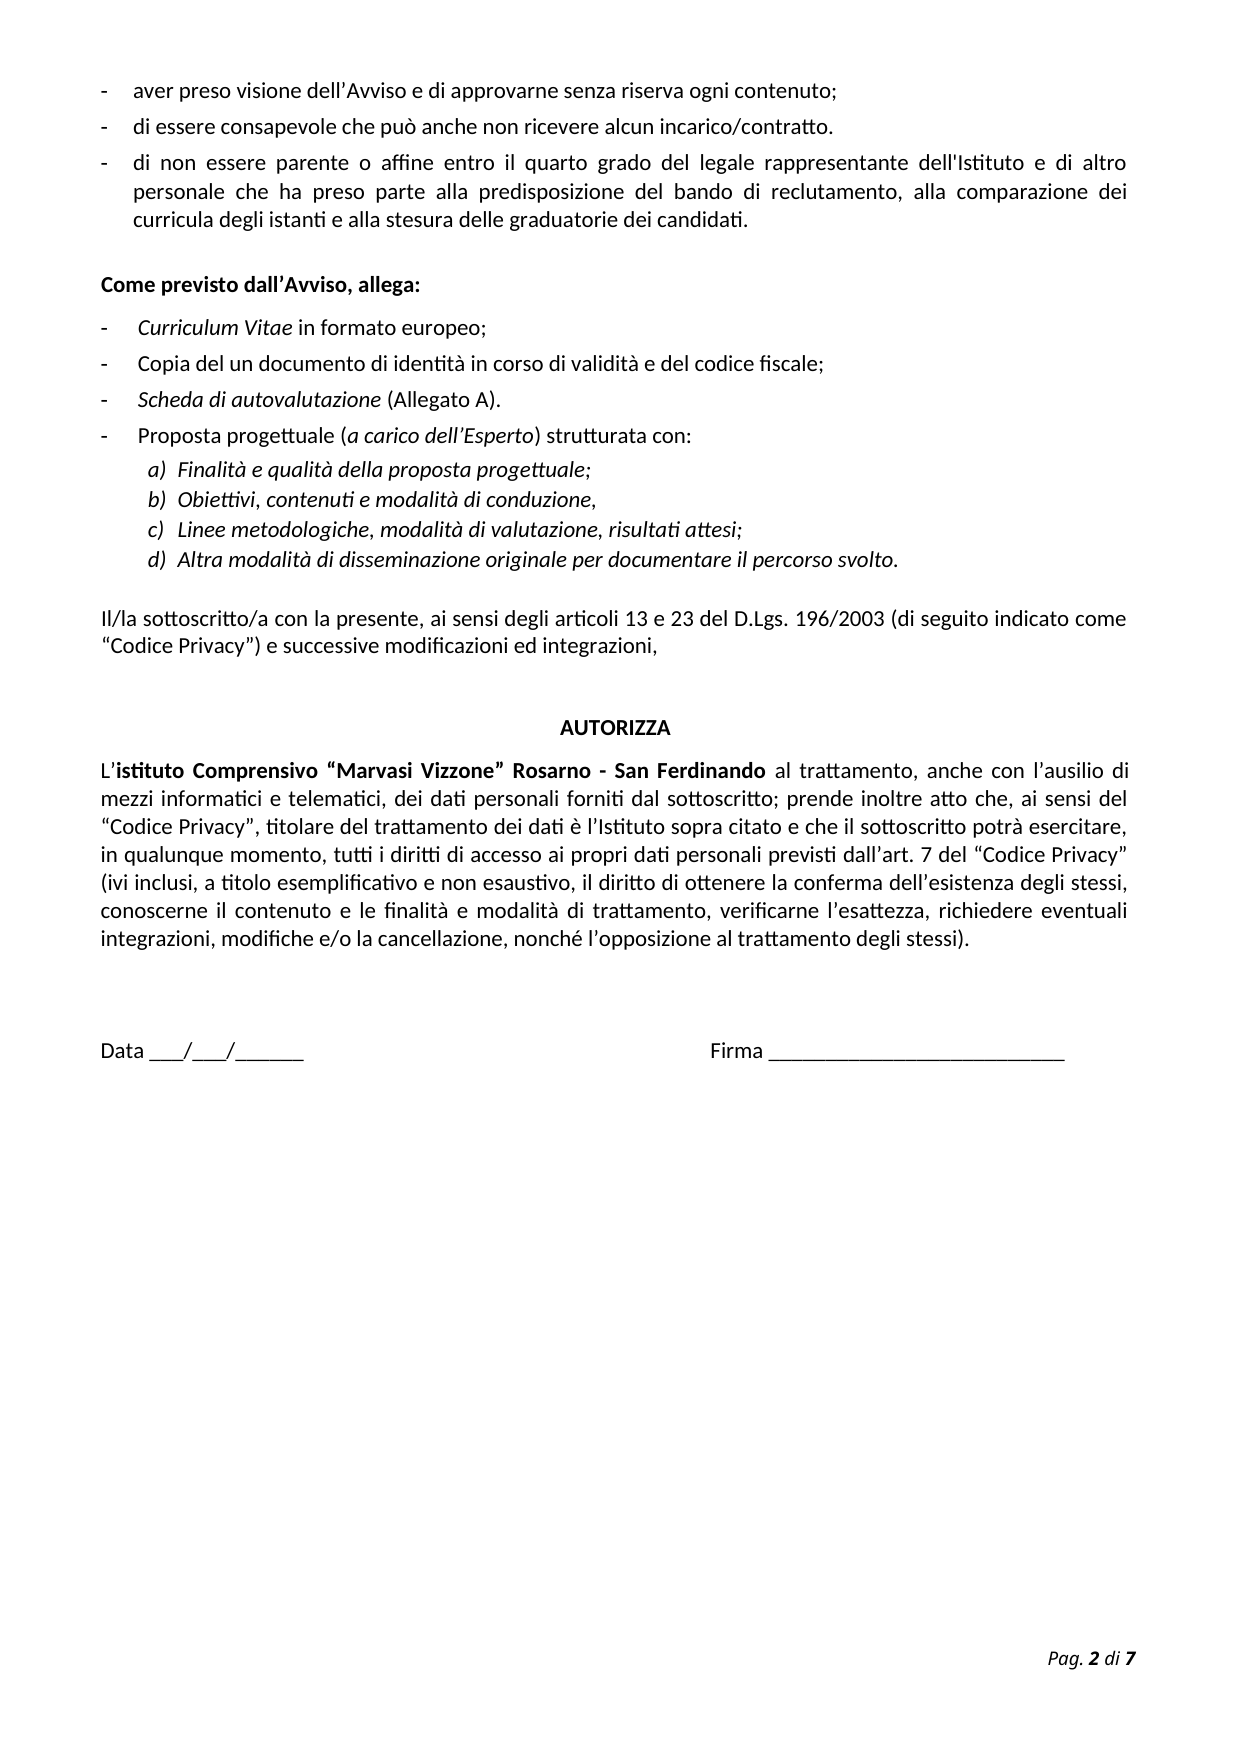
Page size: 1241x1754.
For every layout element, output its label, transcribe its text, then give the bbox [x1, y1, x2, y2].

list Proposta progettuale (a carico dell’Esperto) strutturata con: [100, 419, 1130, 450]
list Finalità e qualità della proposta progettuale; [148, 455, 1130, 483]
text Il/la sottoscritto/a con la presente, ai sensi degli articoli 13 e 23 del D.Lgs. 196/2003 (di seguito indicato come “Codice Privacy”) e successive modificazioni ed integrazioni, [101, 604, 1130, 660]
list Curriculum Vitae in formato europeo; [100, 311, 1130, 342]
list Altra modalità di disseminazione originale per documentare il percorso svolto. [148, 545, 1130, 573]
list di essere consapevole che può anche non ricevere alcun incarico/contratto. [100, 110, 1130, 141]
list di non essere parente o affine entro il quarto grado del legale rappresentante dell'Istituto e di altro personale che ha preso parte alla predisposizione del bando di reclutamento, alla comparazione dei curricula degli istanti e alla stesura delle graduatorie dei candidati. [100, 146, 1130, 233]
list Scheda di autovalutazione (Allegato A). [100, 383, 1130, 414]
text Come previsto dall’Avviso, allega: [101, 271, 1130, 298]
text L’istituto Comprensivo “Marvasi Vizzone” Rosarno - San Ferdinando al trattamento, anche con l’ausilio di mezzi informatici e telematici, dei dati personali forniti dal sottoscritto; prende inoltre atto che, ai sensi del “Codice Privacy”, titolare del trattamento dei dati è l’Istituto sopra citato e che il sottoscritto potrà esercitare, in qualunque momento, tutti i diritti di accesso ai propri dati personali previsti dall’art. 7 del “Codice Privacy” (ivi inclusi, a titolo esemplificativo e non esaustivo, il diritto di ottenere la conferma dell’esistenza degli stessi, conoscerne il contenuto e le finalità e modalità di trattamento, verificarne l’esattezza, richiedere eventuali integrazioni, modifiche e/o la cancellazione, nonché l’opposizione al trattamento degli stessi). [100, 756, 1130, 952]
list Linee metodologiche, modalità di valutazione, risultati attesi; [148, 515, 1130, 543]
list aver preso visione dell’Avviso e di approvarne senza riserva ogni contenuto; [100, 74, 1130, 105]
list Copia del un documento di identità in corso di validità e del codice fiscale; [100, 347, 1130, 378]
text Data ___/___/______ Firma __________________________ [100, 1036, 1130, 1064]
text AUTORIZZA [100, 713, 1130, 741]
list Obiettivi, contenuti e modalità di conduzione, [148, 485, 1130, 513]
